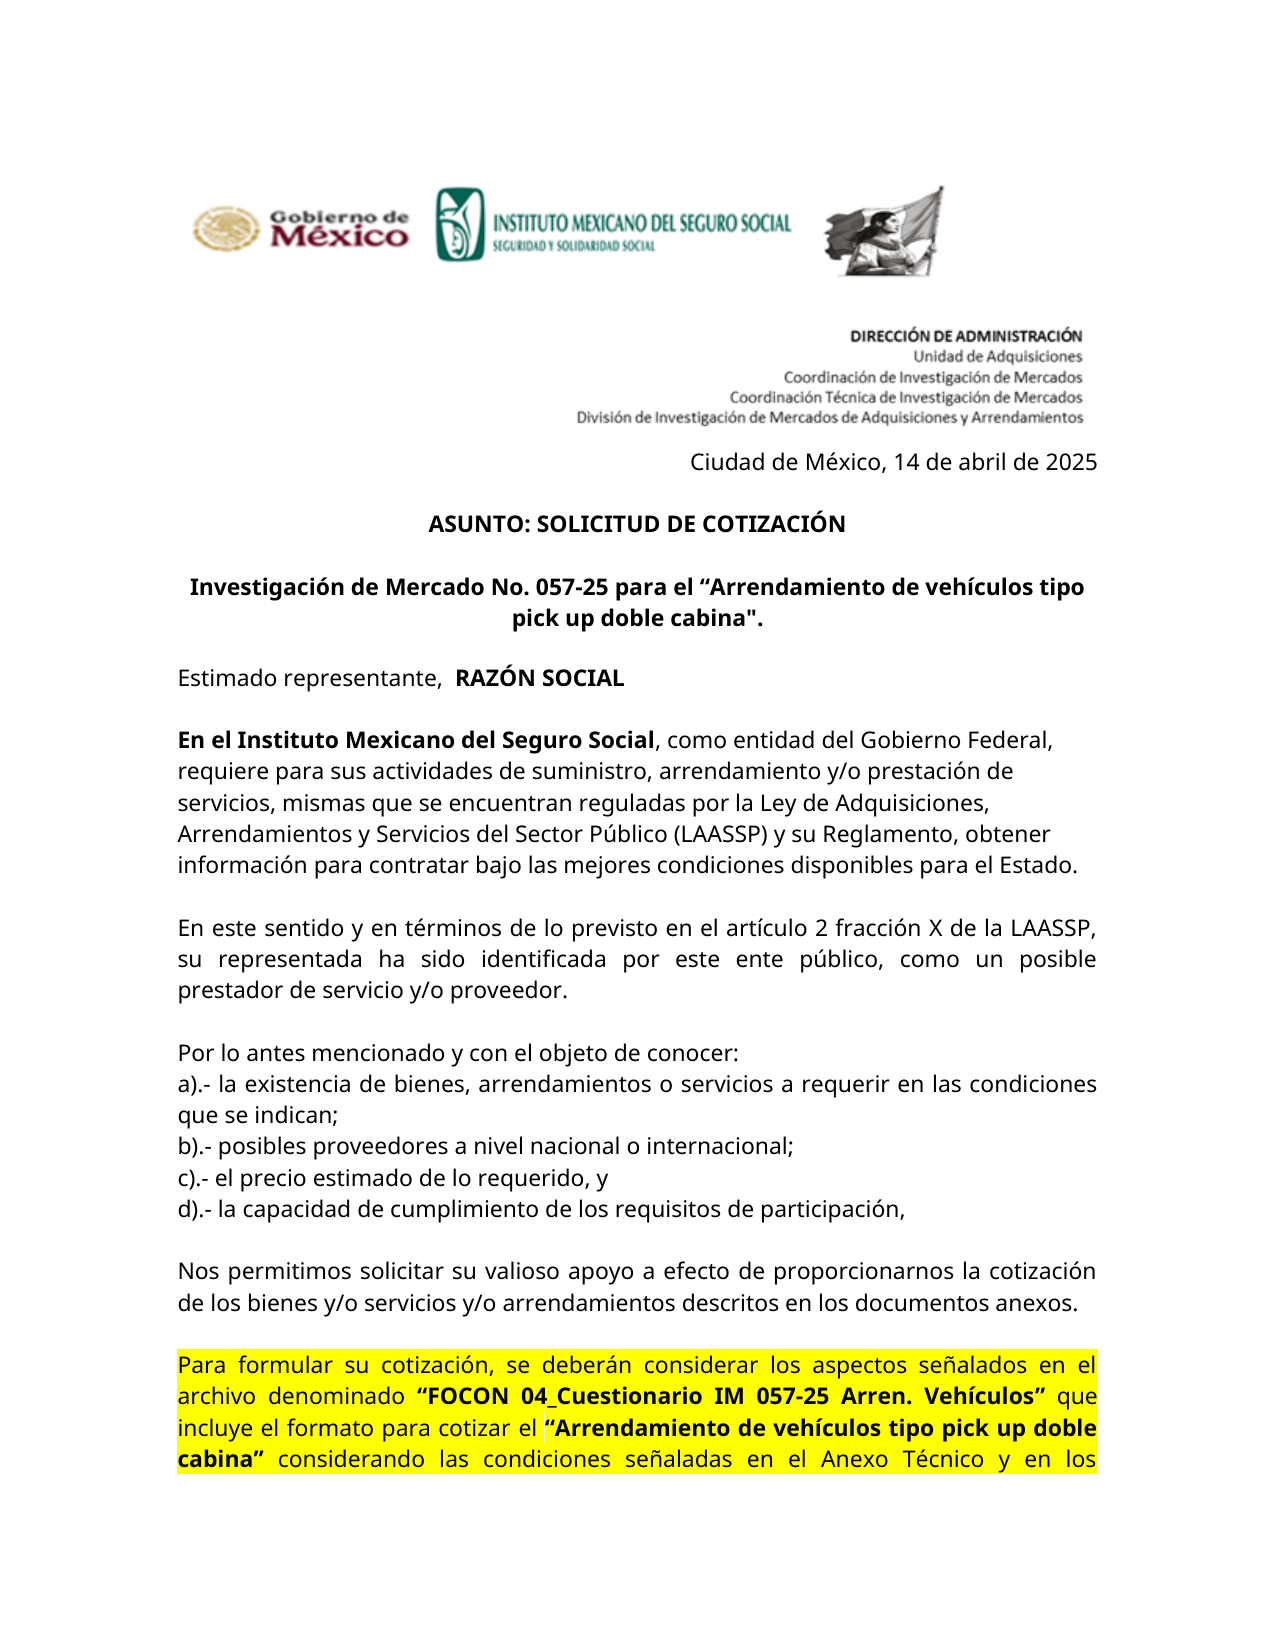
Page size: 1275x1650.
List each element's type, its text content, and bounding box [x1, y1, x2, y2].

picture [545, 319, 1098, 439]
text c).- el precio estimado de lo requerido, y [177, 1161, 1098, 1193]
text Estimado representante, RAZÓN SOCIAL [177, 661, 1098, 693]
text Investigación de Mercado No. 057-25 para el “Arrendamiento de vehículos tipo pick up doble cabina". [177, 571, 1098, 633]
text Ciudad de México, 14 de abril de 2025 [177, 446, 1098, 477]
text En el Instituto Mexicano del Seguro Social, como entidad del Gobierno Federal, requiere para sus actividades de suministro, arrendamiento y/o prestación de servicios, mismas que se encuentran reguladas por la Ley de Adquisiciones, Arrendamientos y Servicios del Sector Público (LAASSP) y su Reglamento, obtener información para contratar bajo las mejores condiciones disponibles para el Estado. [177, 724, 1098, 880]
text En este sentido y en términos de lo previsto en el artículo 2 fracción X de la LAASSP, su representada ha sido identificada por este ente público, como un posible prestador de servicio y/o proveedor. [177, 911, 1098, 1005]
text b).- posibles proveedores a nivel nacional o internacional; [177, 1130, 1098, 1161]
text Nos permitimos solicitar su valioso apoyo a efecto de proporcionarnos la cotización de los bienes y/o servicios y/o arrendamientos descritos en los documentos anexos. [177, 1255, 1098, 1318]
picture [177, 175, 959, 287]
text Por lo antes mencionado y con el objeto de conocer: [177, 1036, 1098, 1068]
text d).- la capacidad de cumplimiento de los requisitos de participación, [177, 1193, 1098, 1224]
text a).- la existencia de bienes, arrendamientos o servicios a requerir en las condiciones que se indican; [177, 1068, 1098, 1130]
text ASUNTO: SOLICITUD DE COTIZACIÓN [177, 508, 1098, 540]
